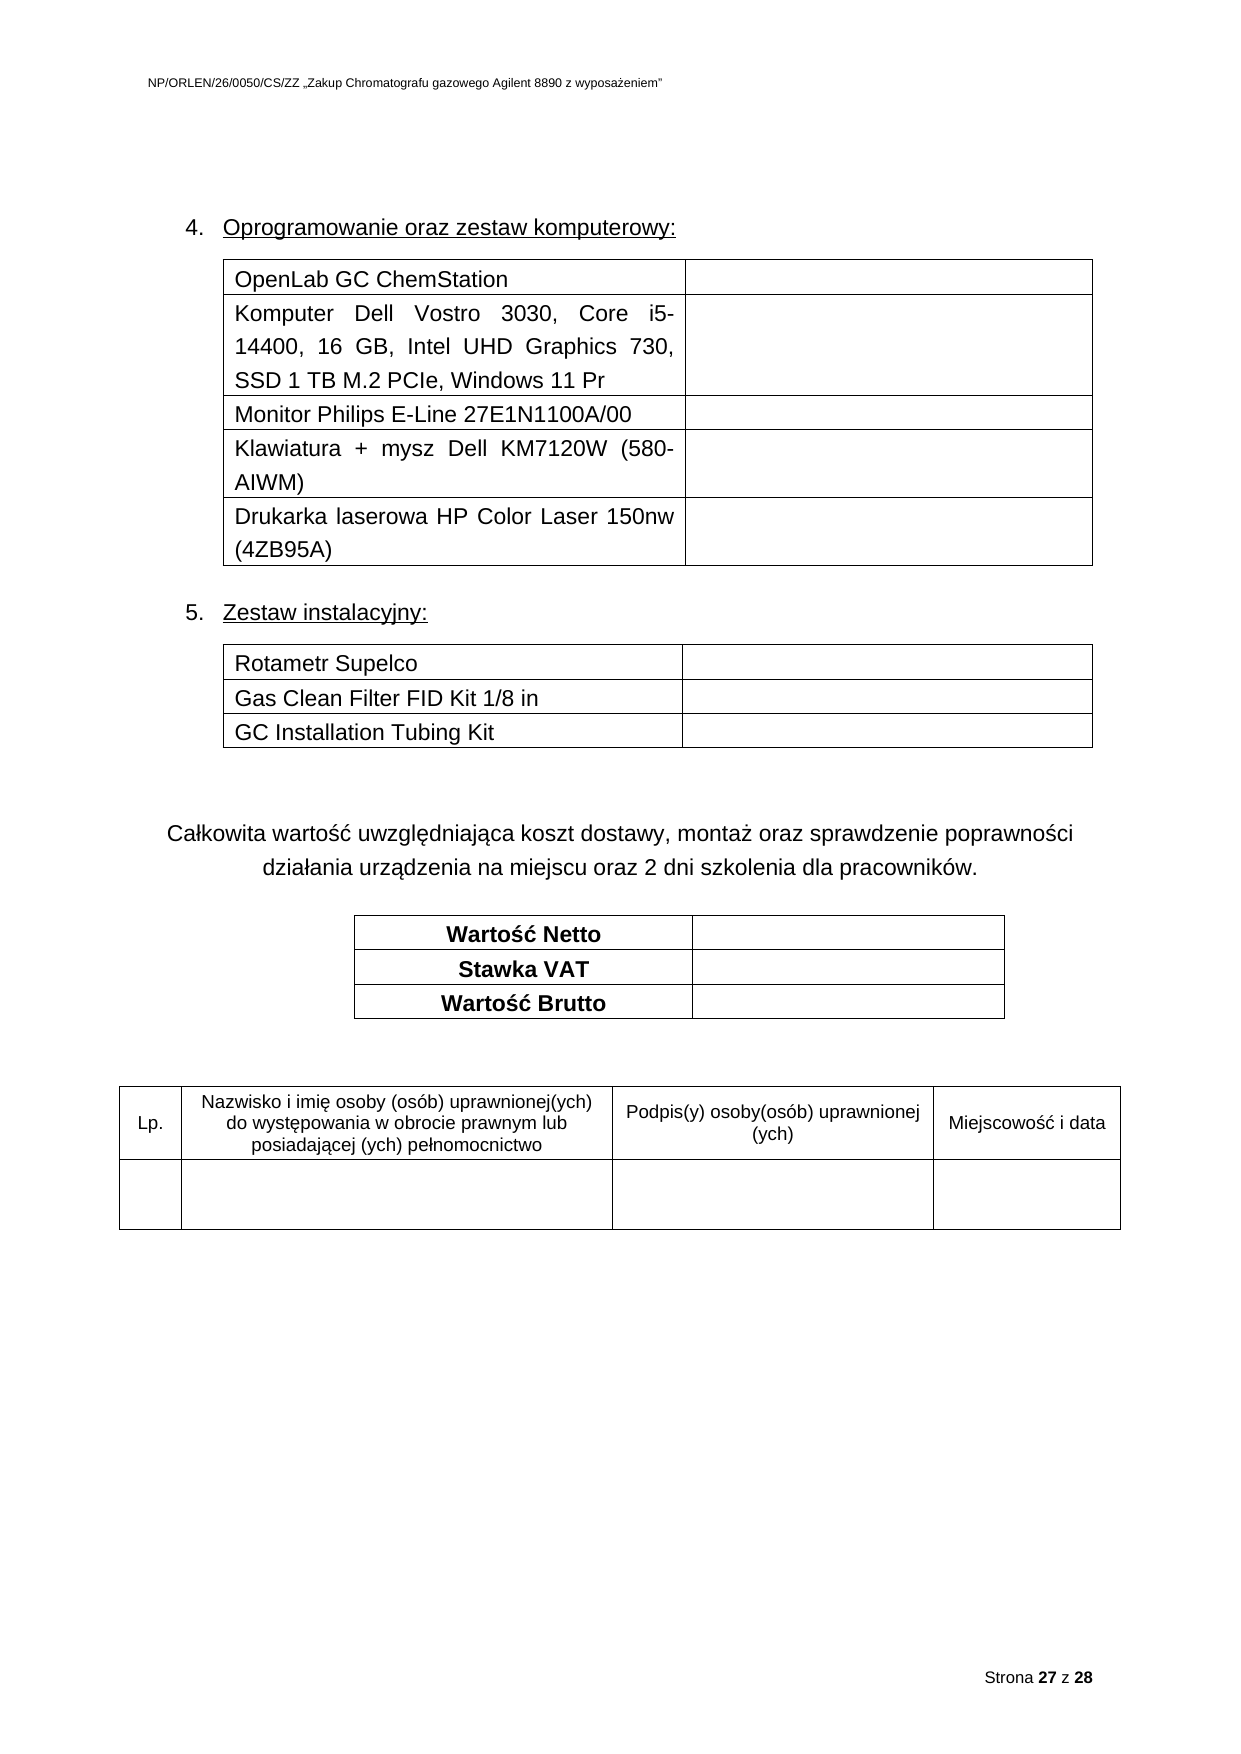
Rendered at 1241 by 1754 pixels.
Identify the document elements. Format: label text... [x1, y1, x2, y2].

table_cell [683, 714, 1092, 747]
table_cell [693, 950, 1004, 984]
table_cell Wartość Brutto [355, 985, 692, 1018]
table_header Miejscowość i data [934, 1087, 1120, 1159]
table_cell [683, 680, 1092, 713]
table_cell Gas Clean Filter FID Kit 1/8 in [224, 680, 682, 713]
list Zestaw instalacyjny: [185, 599, 1093, 625]
table_cell [686, 498, 1092, 564]
table_cell [182, 1160, 612, 1229]
table_header OpenLab GC ChemStation [224, 260, 685, 294]
table_cell [120, 1160, 181, 1229]
table_header Nazwisko i imię osoby (osób) uprawnionej(ych) do występowania w obrocie prawnym lub posiadającej (ych) pełnomocnictwo [182, 1087, 612, 1159]
table_cell [934, 1160, 1120, 1229]
table_header [693, 916, 1004, 949]
table_cell [686, 295, 1092, 395]
table_cell Monitor Philips E-Line 27E1N1100A/00 [224, 396, 685, 429]
table_header Wartość Netto [355, 916, 692, 949]
table_cell [693, 985, 1004, 1018]
table_header Podpis(y) osoby(osób) uprawnionej (ych) [613, 1087, 933, 1159]
table_cell Klawiatura + mysz Dell KM7120W (580- AIWM) [224, 430, 685, 497]
table_header Rotametr Supelco [224, 645, 682, 678]
list Oprogramowanie oraz zestaw komputerowy: [185, 214, 1093, 241]
table_cell Komputer Dell Vostro 3030, Core i5- 14400, 16 GB, Intel UHD Graphics 730, SSD 1 TB M.2 PCIe, Windows 11 Pr [224, 295, 685, 395]
table_header [686, 260, 1092, 294]
table_cell GC Installation Tubing Kit [224, 714, 682, 747]
table_header Lp. [120, 1087, 181, 1159]
table_cell Stawka VAT [355, 950, 692, 984]
table_cell [686, 396, 1092, 429]
table_cell Drukarka laserowa HP Color Laser 150nw (4ZB95A) [224, 498, 685, 564]
table_cell [686, 430, 1092, 497]
table_cell [613, 1160, 933, 1229]
table_header [683, 645, 1092, 678]
text Całkowita wartość uwzględniająca koszt dostawy, montaż oraz sprawdzenie poprawności działania urządzenia na miejscu oraz 2 dni szkolenia dla pracowników. [148, 815, 1093, 882]
